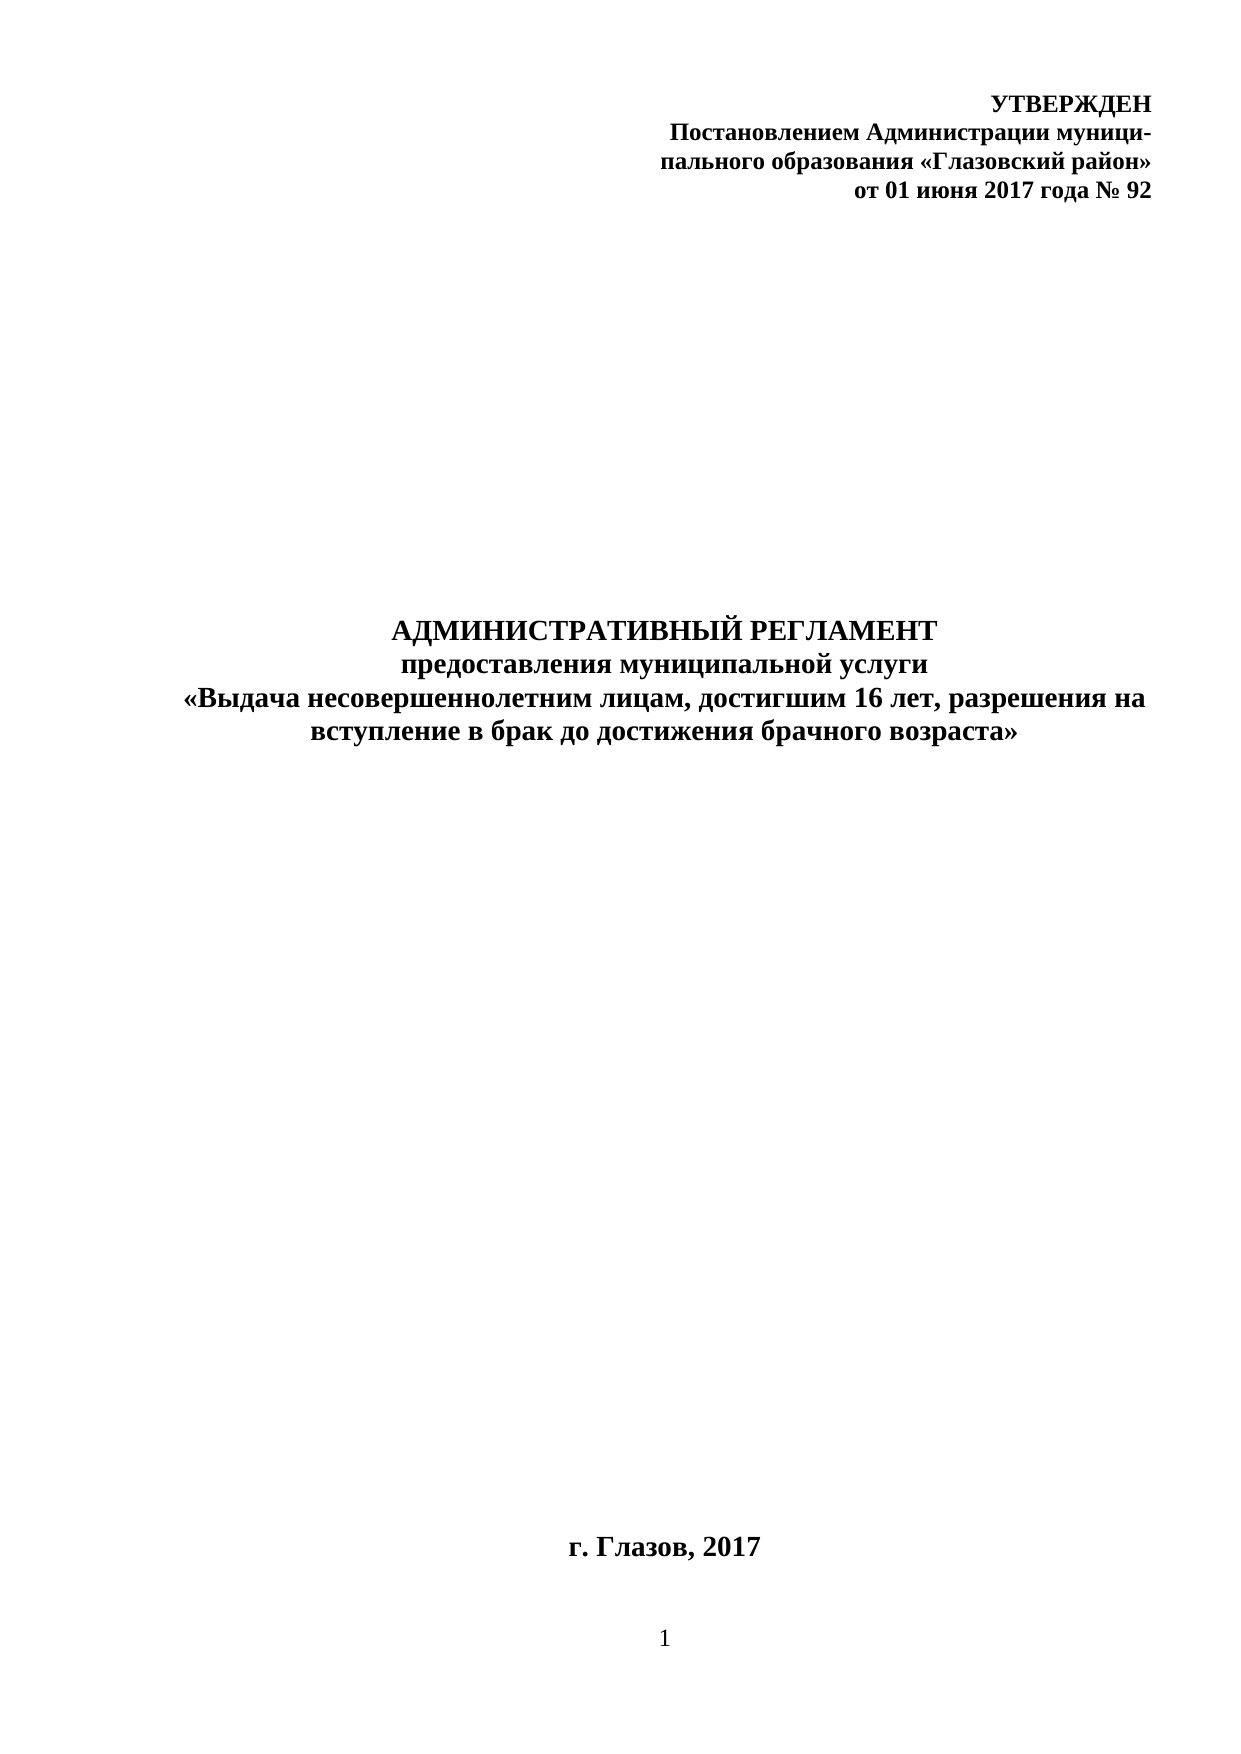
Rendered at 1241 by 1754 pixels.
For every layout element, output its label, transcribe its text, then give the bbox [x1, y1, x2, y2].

text УТВЕРЖДЕН [177, 89, 1152, 117]
text «Выдача несовершеннолетним лицам, достигшим 16 лет, разрешения на вступление в брак до достижения брачного возраста» [177, 680, 1152, 747]
text пального образования «Глазовский район» [177, 146, 1152, 175]
text АДМИНИСТРАТИВНЫЙ РЕГЛАМЕНТ [177, 613, 1152, 646]
text предоставления муниципальной услуги [177, 646, 1152, 680]
text от 01 июня 2017 года № 92 [127, 175, 1152, 204]
text г. Глазов, 2017 [177, 1529, 1152, 1563]
text Постановлением Администрации муници- [174, 117, 1152, 146]
